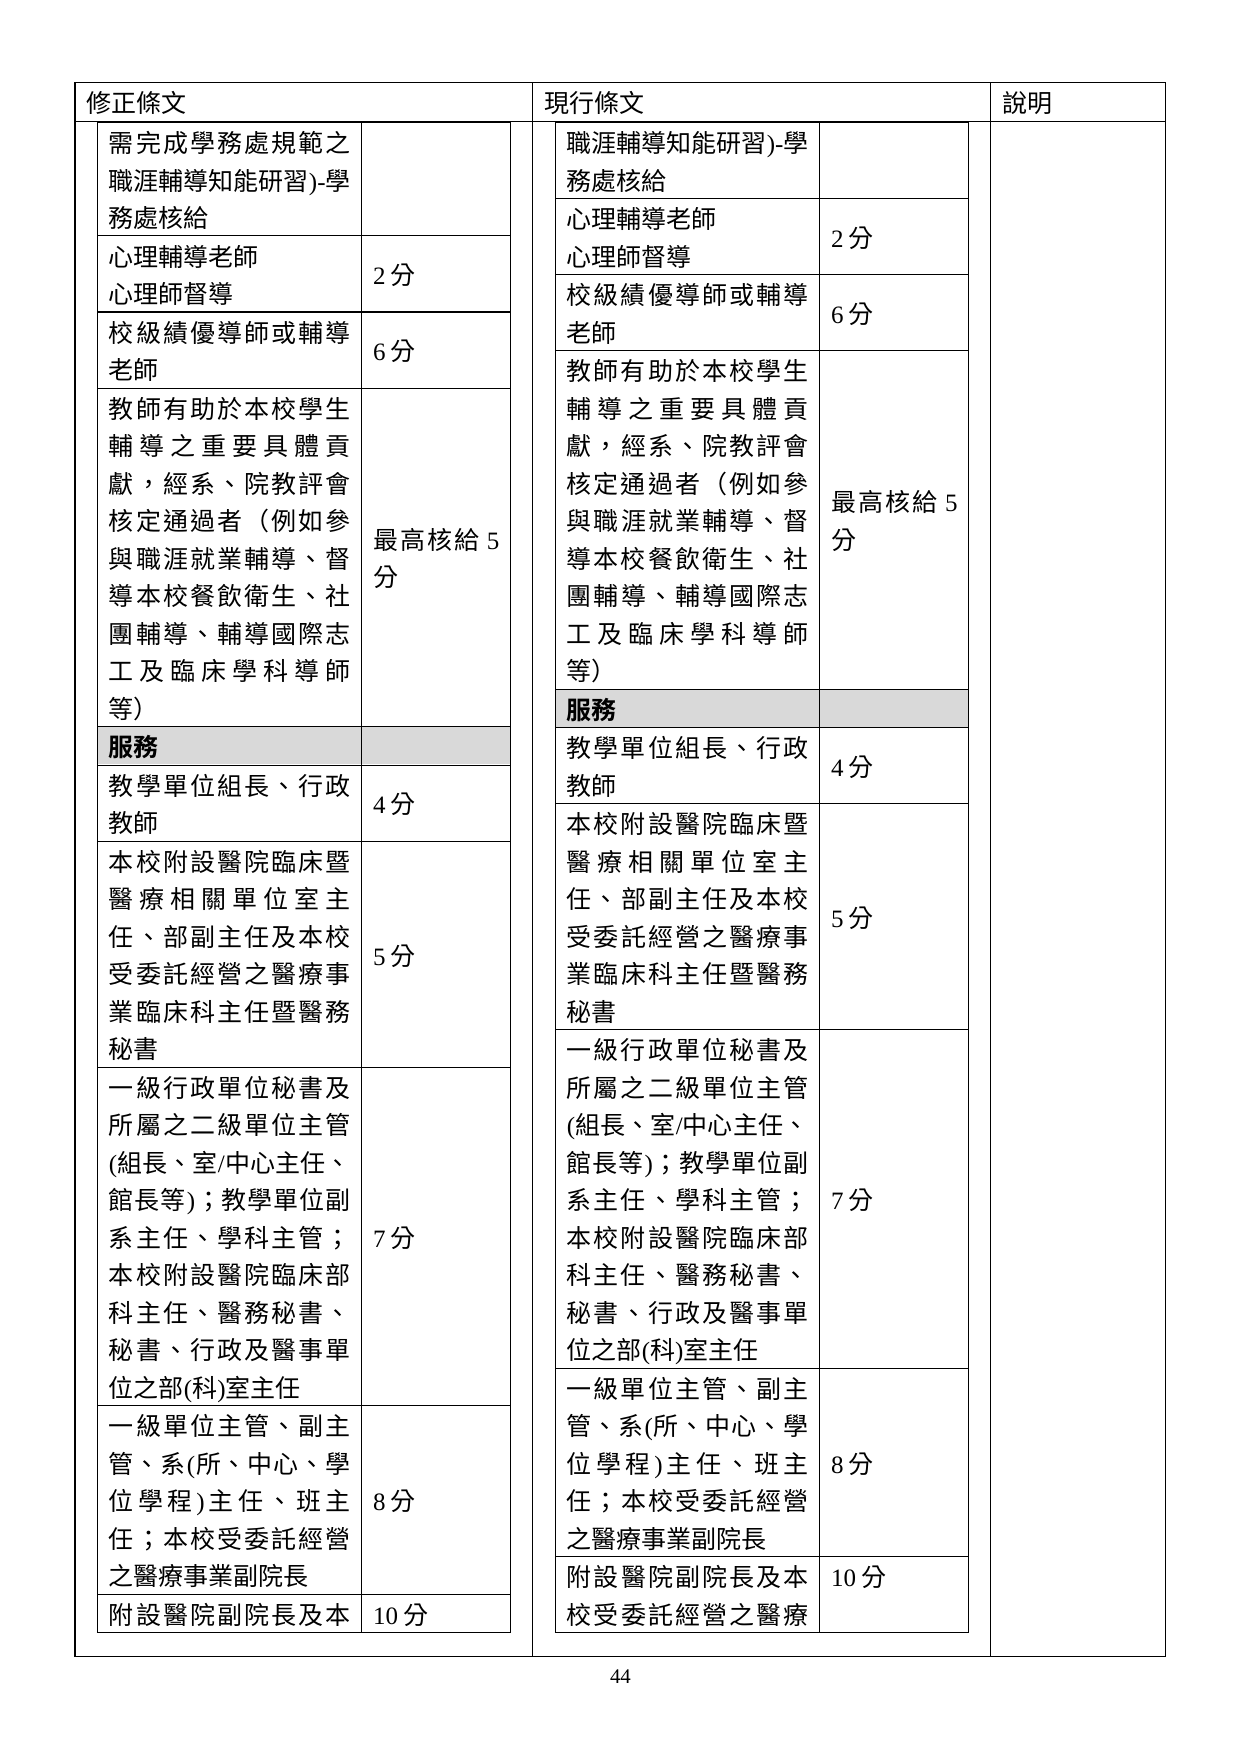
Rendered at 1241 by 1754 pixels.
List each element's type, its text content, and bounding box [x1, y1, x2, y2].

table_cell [991, 122, 1165, 1656]
table_header 現行條文 [533, 83, 990, 121]
table_header 修正條文 [76, 83, 532, 121]
table_cell [533, 122, 990, 1656]
table_header 說明 [991, 83, 1165, 121]
table_cell [76, 122, 532, 1656]
